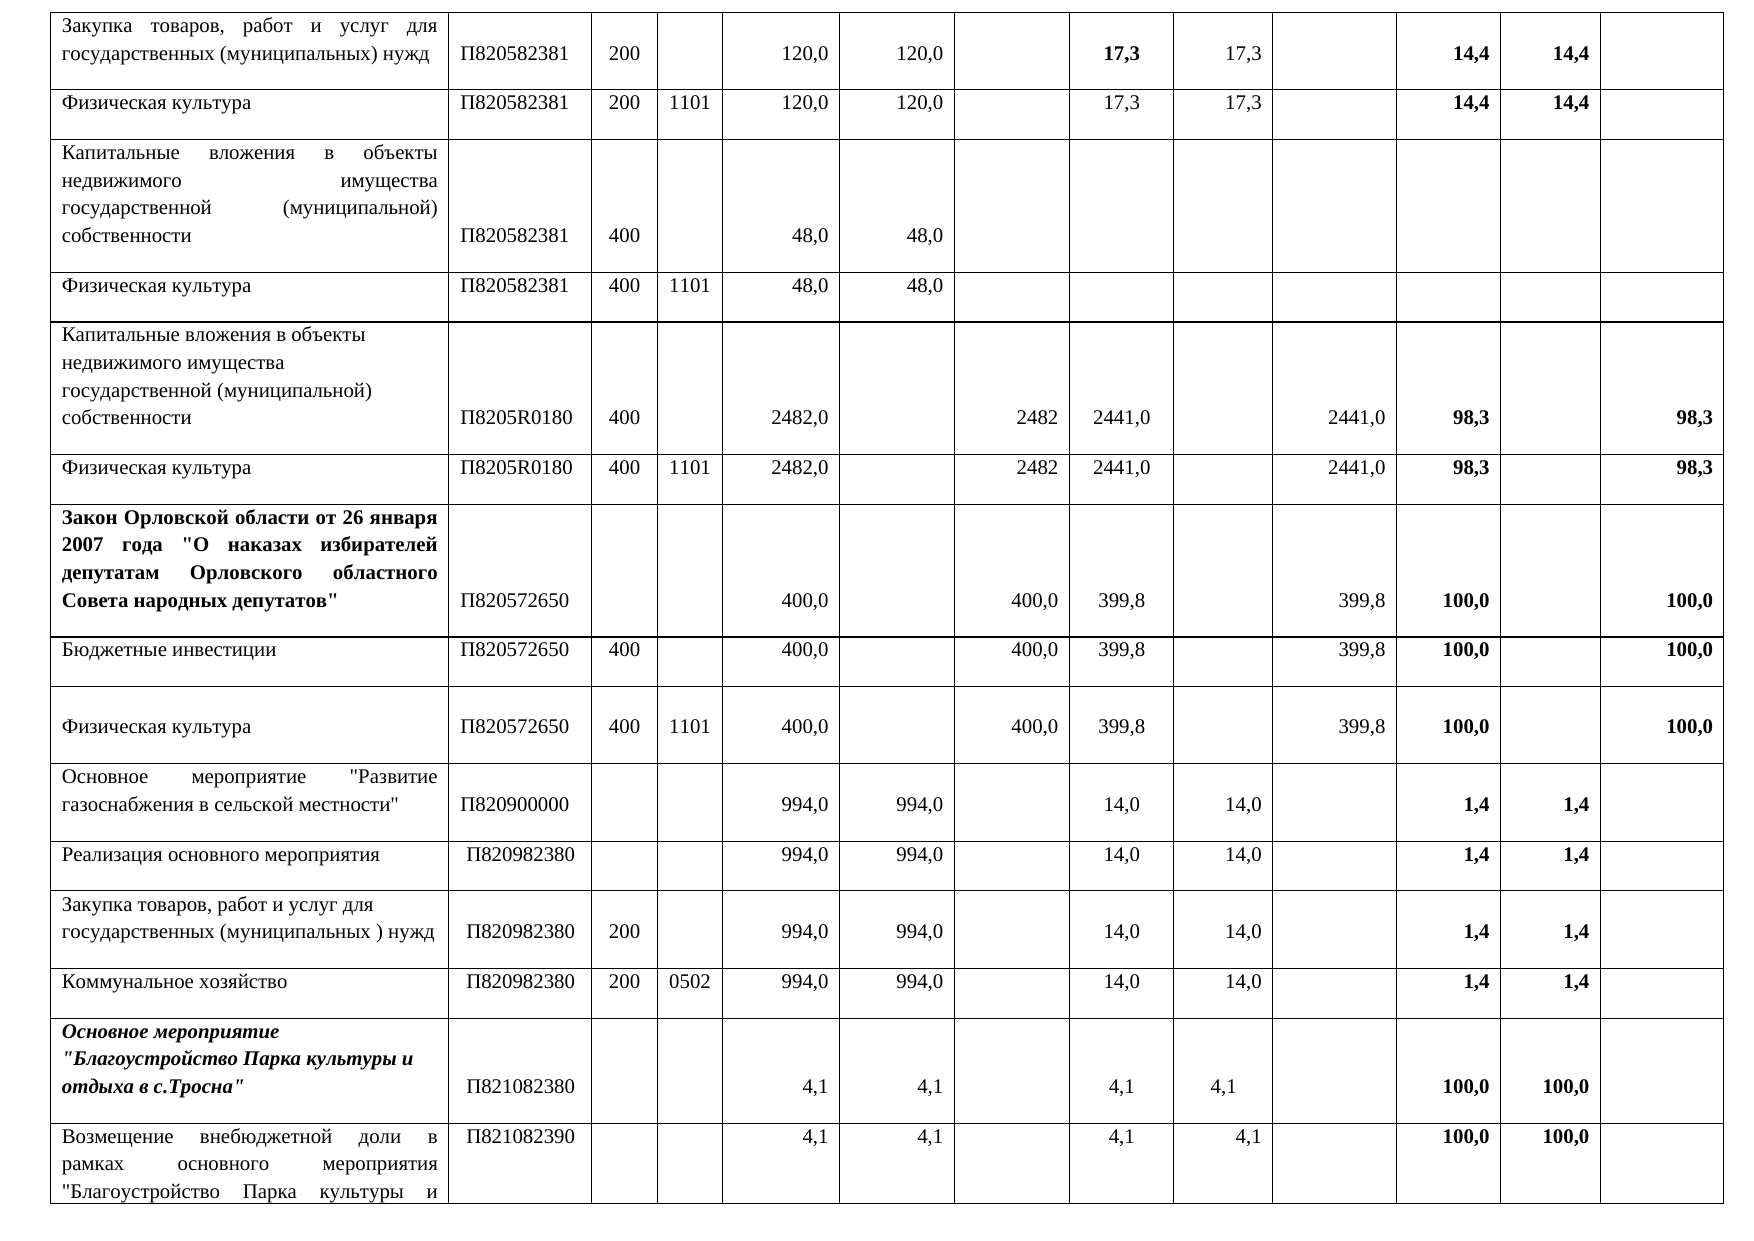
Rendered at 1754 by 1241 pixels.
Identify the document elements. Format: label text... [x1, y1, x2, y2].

table_cell 17,3 [1070, 13, 1173, 89]
table_cell [658, 13, 722, 89]
table_cell 120,0 [723, 13, 839, 89]
table_cell 17,3 [1174, 13, 1272, 89]
table_cell 994,0 [840, 969, 954, 1018]
table_cell 14,0 [1070, 842, 1173, 890]
table_cell П820572650 [449, 687, 591, 763]
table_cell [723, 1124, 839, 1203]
table_cell 400,0 [955, 505, 1069, 636]
table_cell 14,0 [1070, 764, 1173, 841]
table_cell [592, 505, 657, 636]
table_cell 399,8 [1273, 687, 1396, 763]
table_cell 400 [592, 687, 657, 763]
table_cell 399,8 [1070, 638, 1173, 686]
table_cell [1601, 764, 1723, 841]
table_cell 1,4 [1397, 764, 1500, 841]
table_cell 1101 [658, 273, 722, 321]
table_cell 14,4 [1501, 13, 1600, 89]
table_cell [955, 273, 1069, 321]
table_cell 98,3 [1397, 455, 1500, 504]
table_cell 994,0 [723, 891, 839, 968]
table_cell 100,0 [1501, 1019, 1600, 1123]
table_cell 48,0 [723, 140, 839, 272]
table_cell [658, 638, 722, 686]
table_cell [1174, 323, 1272, 454]
table_cell 14,4 [1501, 90, 1600, 139]
table_cell 98,3 [1397, 323, 1500, 454]
table_cell [592, 842, 657, 890]
table_cell 400,0 [955, 687, 1069, 763]
table_cell [840, 505, 954, 636]
table_cell Реализация основного мероприятия [51, 842, 448, 890]
table_cell [1273, 90, 1396, 139]
table_cell 400 [592, 638, 657, 686]
table_cell [1501, 323, 1600, 454]
table_cell П8205R0180 [449, 455, 591, 504]
table_cell 994,0 [723, 969, 839, 1018]
table_cell 1,4 [1501, 891, 1600, 968]
table_cell 14,0 [1174, 891, 1272, 968]
table_cell [658, 505, 722, 636]
table_cell Физическая культура [51, 273, 448, 321]
table_cell 120,0 [840, 13, 954, 89]
table_cell [658, 764, 722, 841]
table_cell 100,0 [1397, 638, 1500, 686]
table_cell Закупка товаров, работ и услуг для государственных (муниципальных ) нужд [51, 891, 448, 968]
table_cell 17,3 [1070, 90, 1173, 139]
table_cell 2441,0 [1070, 323, 1173, 454]
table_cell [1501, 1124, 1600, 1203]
table_cell [955, 969, 1069, 1018]
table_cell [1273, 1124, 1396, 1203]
table_cell П820582381 [449, 273, 591, 321]
table_cell П820900000 [449, 764, 591, 841]
table_cell П8205R0180 [449, 323, 591, 454]
table_cell 1,4 [1501, 764, 1600, 841]
table_cell [1397, 273, 1500, 321]
table_cell [955, 891, 1069, 968]
table_cell 4,1 [840, 1019, 954, 1123]
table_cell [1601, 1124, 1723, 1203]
table_cell П820582381 [449, 13, 591, 89]
table_cell [1070, 140, 1173, 272]
table_cell 200 [592, 13, 657, 89]
table_cell 2441,0 [1273, 323, 1396, 454]
table_cell 100,0 [1601, 638, 1723, 686]
table_cell 400 [592, 140, 657, 272]
table_cell 994,0 [840, 842, 954, 890]
table_cell [1501, 638, 1600, 686]
table_cell 48,0 [840, 140, 954, 272]
table_cell 98,3 [1601, 323, 1723, 454]
table_cell 120,0 [840, 90, 954, 139]
table_cell Закон Орловской области от 26 января 2007 года "О наказах избирателей депутатам Орловского областного Совета народных депутатов" [51, 505, 448, 636]
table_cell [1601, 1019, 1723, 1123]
table_cell 14,4 [1397, 13, 1500, 89]
table_cell [1273, 842, 1396, 890]
table_cell 100,0 [1397, 1019, 1500, 1123]
table_cell Физическая культура [51, 687, 448, 763]
table_cell 400 [592, 455, 657, 504]
table_cell 120,0 [723, 90, 839, 139]
table_cell Физическая культура [51, 90, 448, 139]
table_cell П821082380 [449, 1019, 591, 1123]
table_cell П820582381 [449, 90, 591, 139]
table_cell [840, 323, 954, 454]
table_cell 1,4 [1501, 969, 1600, 1018]
table_cell 2441,0 [1273, 455, 1396, 504]
table_cell [955, 842, 1069, 890]
table_cell [840, 455, 954, 504]
table_cell [1501, 687, 1600, 763]
table_cell [1397, 140, 1500, 272]
table_cell [1273, 764, 1396, 841]
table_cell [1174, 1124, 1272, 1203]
table_cell 400 [592, 323, 657, 454]
table_cell 994,0 [840, 764, 954, 841]
table_cell 48,0 [723, 273, 839, 321]
table_cell 14,0 [1070, 969, 1173, 1018]
table_cell 400,0 [723, 638, 839, 686]
table_cell 14,0 [1174, 842, 1272, 890]
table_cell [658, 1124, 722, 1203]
table_cell 100,0 [1601, 505, 1723, 636]
table_cell [658, 140, 722, 272]
table_cell 4,1 [1070, 1019, 1173, 1123]
table_cell 4,1 [1174, 1019, 1272, 1123]
table_cell 994,0 [723, 842, 839, 890]
table_cell [1174, 638, 1272, 686]
table_cell [955, 90, 1069, 139]
table_cell 400,0 [723, 505, 839, 636]
table_cell 1,4 [1397, 891, 1500, 968]
table_cell [1601, 273, 1723, 321]
table_cell [955, 140, 1069, 272]
table_cell П820982380 [449, 969, 591, 1018]
table_cell Физическая культура [51, 455, 448, 504]
table_cell П820572650 [449, 505, 591, 636]
table_cell Коммунальное хозяйство [51, 969, 448, 1018]
table_cell [1174, 140, 1272, 272]
table_cell [658, 842, 722, 890]
table_cell [1273, 273, 1396, 321]
table_cell 1101 [658, 687, 722, 763]
table_cell 399,8 [1273, 638, 1396, 686]
table_cell [1070, 273, 1173, 321]
table_cell 1,4 [1501, 842, 1600, 890]
table_cell [658, 891, 722, 968]
table_cell 17,3 [1174, 90, 1272, 139]
table_cell [1501, 455, 1600, 504]
table_cell [1601, 891, 1723, 968]
table_cell 1,4 [1397, 842, 1500, 890]
table_cell [1174, 455, 1272, 504]
table_cell 400,0 [955, 638, 1069, 686]
table_cell 399,8 [1070, 505, 1173, 636]
table_cell П820982380 [449, 891, 591, 968]
table_cell [658, 323, 722, 454]
table_cell 2482,0 [723, 323, 839, 454]
table_cell 994,0 [723, 764, 839, 841]
table_cell [1501, 140, 1600, 272]
table_cell 0502 [658, 969, 722, 1018]
table_cell 399,8 [1273, 505, 1396, 636]
table_cell 1101 [658, 455, 722, 504]
table_cell 14,0 [1070, 891, 1173, 968]
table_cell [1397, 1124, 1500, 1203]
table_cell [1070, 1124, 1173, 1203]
table_cell [1273, 13, 1396, 89]
table_cell [1174, 687, 1272, 763]
table_cell П820982380 [449, 842, 591, 890]
table_cell 100,0 [1397, 687, 1500, 763]
table_cell [1273, 1019, 1396, 1123]
table_cell 2482 [955, 323, 1069, 454]
table_cell 400,0 [723, 687, 839, 763]
table_cell [1174, 505, 1272, 636]
table_cell 48,0 [840, 273, 954, 321]
table_cell Основное мероприятие "Развитие газоснабжения в сельской местности" [51, 764, 448, 841]
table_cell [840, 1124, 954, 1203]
table_cell 1,4 [1397, 969, 1500, 1018]
table_cell 200 [592, 90, 657, 139]
table_cell 100,0 [1601, 687, 1723, 763]
table_cell [592, 764, 657, 841]
table_cell 14,0 [1174, 969, 1272, 1018]
table_cell 2441,0 [1070, 455, 1173, 504]
table_cell 4,1 [723, 1019, 839, 1123]
table_cell [592, 1019, 657, 1123]
table_cell 200 [592, 969, 657, 1018]
table_cell [1174, 273, 1272, 321]
table_cell 400 [592, 273, 657, 321]
table_cell [1601, 969, 1723, 1018]
table_cell Закупка товаров, работ и услуг для государственных (муниципальных) нужд [51, 13, 448, 89]
table_cell [955, 13, 1069, 89]
table_cell 100,0 [1397, 505, 1500, 636]
table_cell [1601, 842, 1723, 890]
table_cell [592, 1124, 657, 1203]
table_cell Бюджетные инвестиции [51, 638, 448, 686]
table_cell [1273, 891, 1396, 968]
table_cell 399,8 [1070, 687, 1173, 763]
table_cell 2482,0 [723, 455, 839, 504]
table_cell [1501, 273, 1600, 321]
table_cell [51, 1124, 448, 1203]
table_cell [1601, 13, 1723, 89]
table_cell Основное мероприятие "Благоустройство Парка культуры и отдыха в с.Тросна" [51, 1019, 448, 1123]
table_cell [840, 687, 954, 763]
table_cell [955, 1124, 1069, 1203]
table_cell 994,0 [840, 891, 954, 968]
table_cell 14,4 [1397, 90, 1500, 139]
table_cell [1273, 140, 1396, 272]
table_cell 98,3 [1601, 455, 1723, 504]
table_cell Капитальные вложения в объекты недвижимого имущества государственной (муниципальной) собственности [51, 140, 448, 272]
table_cell П820582381 [449, 140, 591, 272]
table_cell 2482 [955, 455, 1069, 504]
table_cell П820572650 [449, 638, 591, 686]
table_cell Капитальные вложения в объекты недвижимого имущества государственной (муниципальной) собственности [51, 323, 448, 454]
table_cell [1601, 90, 1723, 139]
table_cell [1601, 140, 1723, 272]
table_cell 14,0 [1174, 764, 1272, 841]
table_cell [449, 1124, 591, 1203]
table_cell 1101 [658, 90, 722, 139]
table_cell 200 [592, 891, 657, 968]
table_cell [840, 638, 954, 686]
table_cell [658, 1019, 722, 1123]
table_cell [1501, 505, 1600, 636]
table_cell [1273, 969, 1396, 1018]
table_cell [955, 764, 1069, 841]
table_cell [955, 1019, 1069, 1123]
